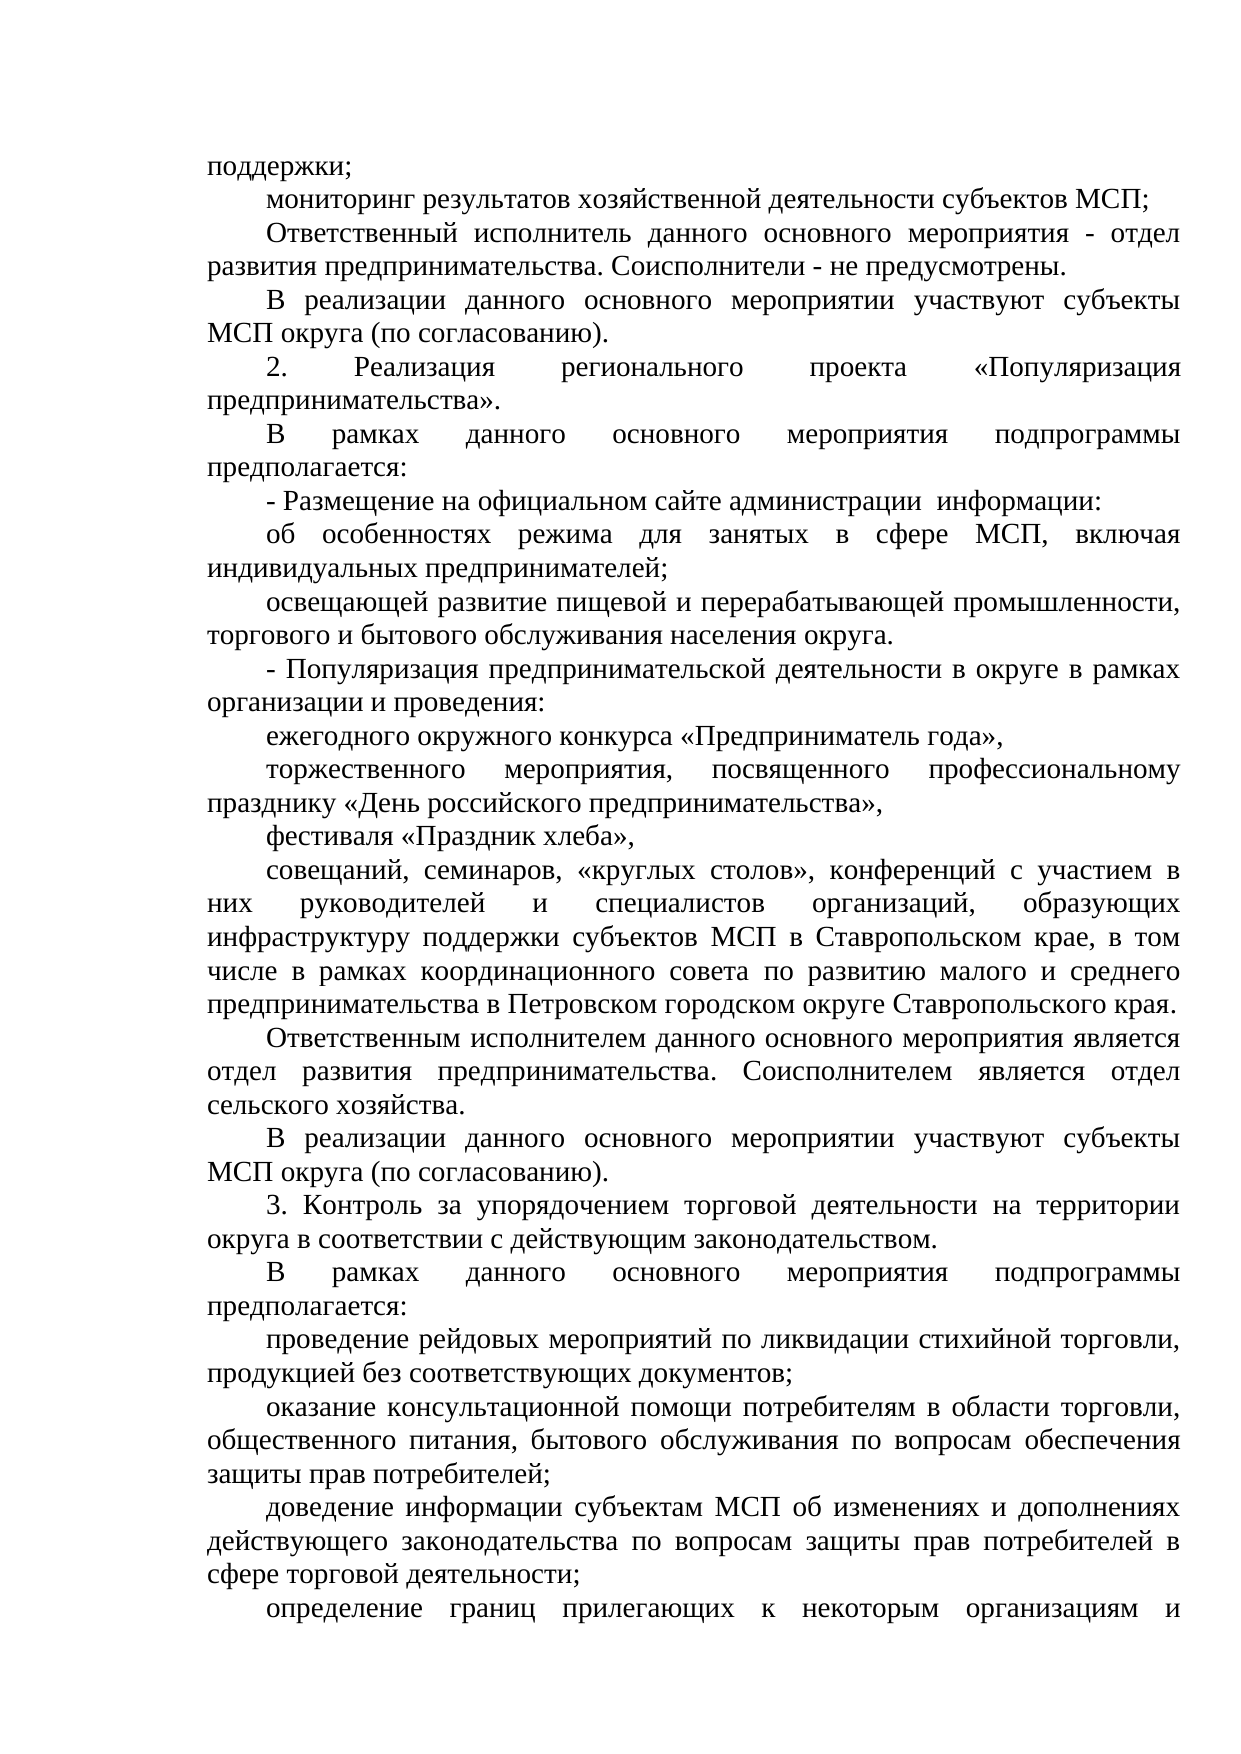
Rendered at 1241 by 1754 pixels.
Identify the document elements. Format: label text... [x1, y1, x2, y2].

text об особенностях режима для занятых в сфере МСП, включая индивидуальных предпринимателей; [207, 517, 1181, 584]
text 2. Реализация регионального проекта «Популяризация предпринимательства». [207, 349, 1181, 416]
text освещающей развитие пищевой и перерабатывающей промышленности, торгового и бытового обслуживания населения округа. [207, 584, 1181, 651]
text 3. Контроль за упорядочением торговой деятельности на территории округа в соответствии с действующим законодательством. [207, 1187, 1181, 1254]
text В рамках данного основного мероприятия подпрограммы предполагается: [207, 1254, 1181, 1322]
text ежегодного окружного конкурса «Предприниматель года», [207, 718, 1181, 751]
text Ответственным исполнителем данного основного мероприятия является отдел развития предпринимательства. Соисполнителем является отдел сельского хозяйства. [207, 1020, 1181, 1120]
text - Популяризация предпринимательской деятельности в округе в рамках организации и проведения: [207, 651, 1181, 718]
text оказание консультационной помощи потребителям в области торговли, общественного питания, бытового обслуживания по вопросам обеспечения защиты прав потребителей; [207, 1389, 1181, 1489]
text проведение рейдовых мероприятий по ликвидации стихийной торговли, продукцией без соответствующих документов; [207, 1322, 1181, 1389]
text мониторинг результатов хозяйственной деятельности субъектов МСП; [207, 181, 1181, 215]
text В реализации данного основного мероприятии участвуют субъекты МСП округа (по согласованию). [207, 282, 1181, 349]
text Ответственный исполнитель данного основного мероприятия - отдел развития предпринимательства. Соисполнители - не предусмотрены. [207, 215, 1181, 282]
text - Размещение на официальном сайте администрации информации: [207, 483, 1181, 517]
text В реализации данного основного мероприятии участвуют субъекты МСП округа (по согласованию). [207, 1120, 1181, 1187]
text фестиваля «Праздник хлеба», [207, 818, 1181, 852]
text В рамках данного основного мероприятия подпрограммы предполагается: [207, 416, 1181, 483]
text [207, 1590, 1181, 1623]
text торжественного мероприятия, посвященного профессиональному празднику «День российского предпринимательства», [207, 751, 1181, 818]
text совещаний, семинаров, «круглых столов», конференций с участием в них руководителей и специалистов организаций, образующих инфраструктуру поддержки субъектов МСП в Ставропольском крае, в том числе в рамках координационного совета по развитию малого и среднего предпринимательства в Петровском городском округе Ставропольского края. [207, 852, 1181, 986]
text доведение информации субъектам МСП об изменениях и дополнениях действующего законодательства по вопросам защиты прав потребителей в сфере торговой деятельности; [207, 1489, 1181, 1590]
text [207, 148, 1181, 181]
